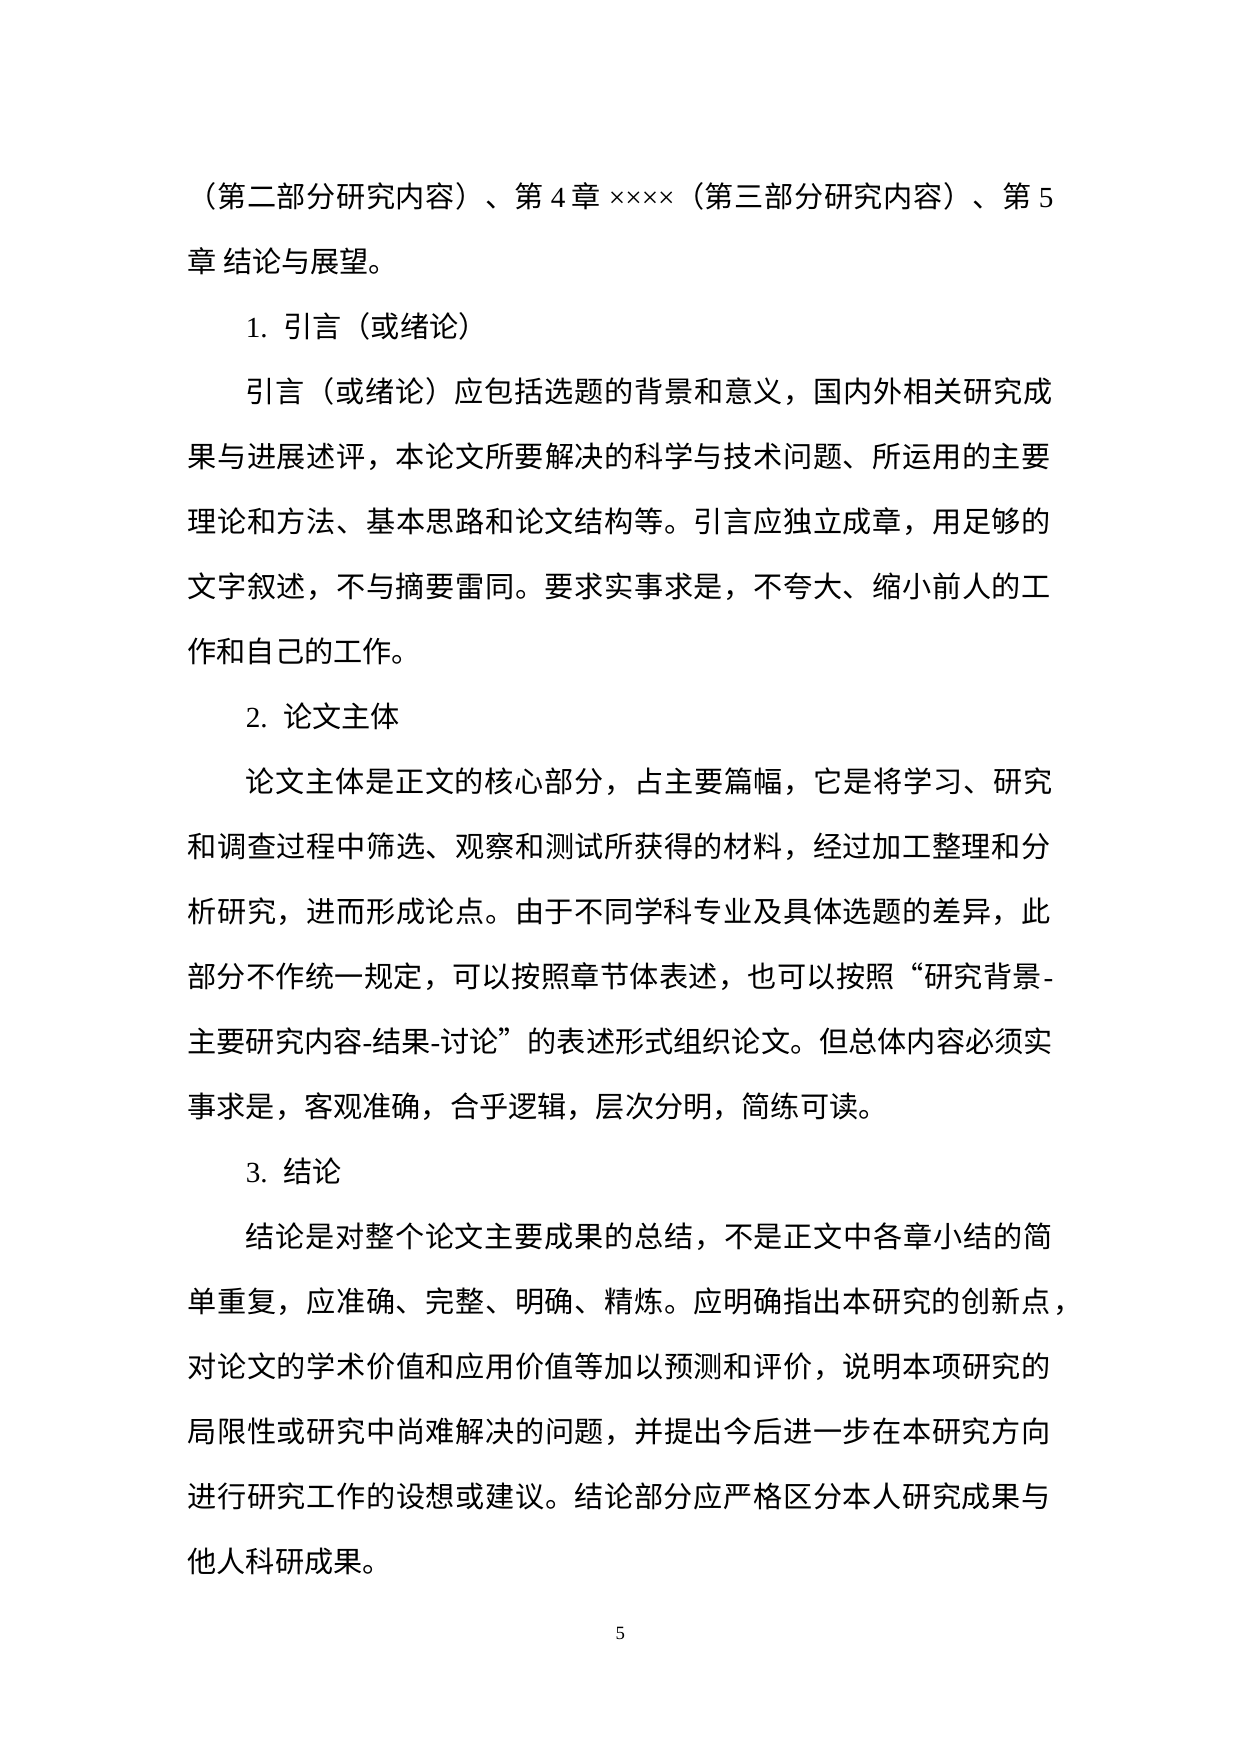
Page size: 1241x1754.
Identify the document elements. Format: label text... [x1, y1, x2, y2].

text 论文主体是正文的核心部分，占主要篇幅，它是将学习、研究和调查过程中筛选、观察和测试所获得的材料，经过加工整理和分析研究，进而形成论点。由于不同学科专业及具体选题的差异，此部分不作统一规定，可以按照章节体表述，也可以按照“研究背景-主要研究内容-结果-讨论”的表述形式组织论文。但总体内容必须实事求是，客观准确，合乎逻辑，层次分明，简练可读。 [187, 747, 1053, 1137]
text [187, 162, 1053, 292]
list 论文主体 [246, 682, 1053, 747]
text 引言（或绪论）应包括选题的背景和意义，国内外相关研究成果与进展述评，本论文所要解决的科学与技术问题、所运用的主要理论和方法、基本思路和论文结构等。引言应独立成章，用足够的文字叙述，不与摘要雷同。要求实事求是，不夸大、缩小前人的工作和自己的工作。 [187, 357, 1053, 682]
list 引言（或绪论） [246, 292, 1053, 357]
list 结论 [246, 1137, 1053, 1202]
text 结论是对整个论文主要成果的总结，不是正文中各章小结的简单重复，应准确、完整、明确、精炼。应明确指出本研究的创新点，对论文的学术价值和应用价值等加以预测和评价，说明本项研究的局限性或研究中尚难解决的问题，并提出今后进一步在本研究方向进行研究工作的设想或建议。结论部分应严格区分本人研究成果与他人科研成果。 [187, 1202, 1053, 1592]
